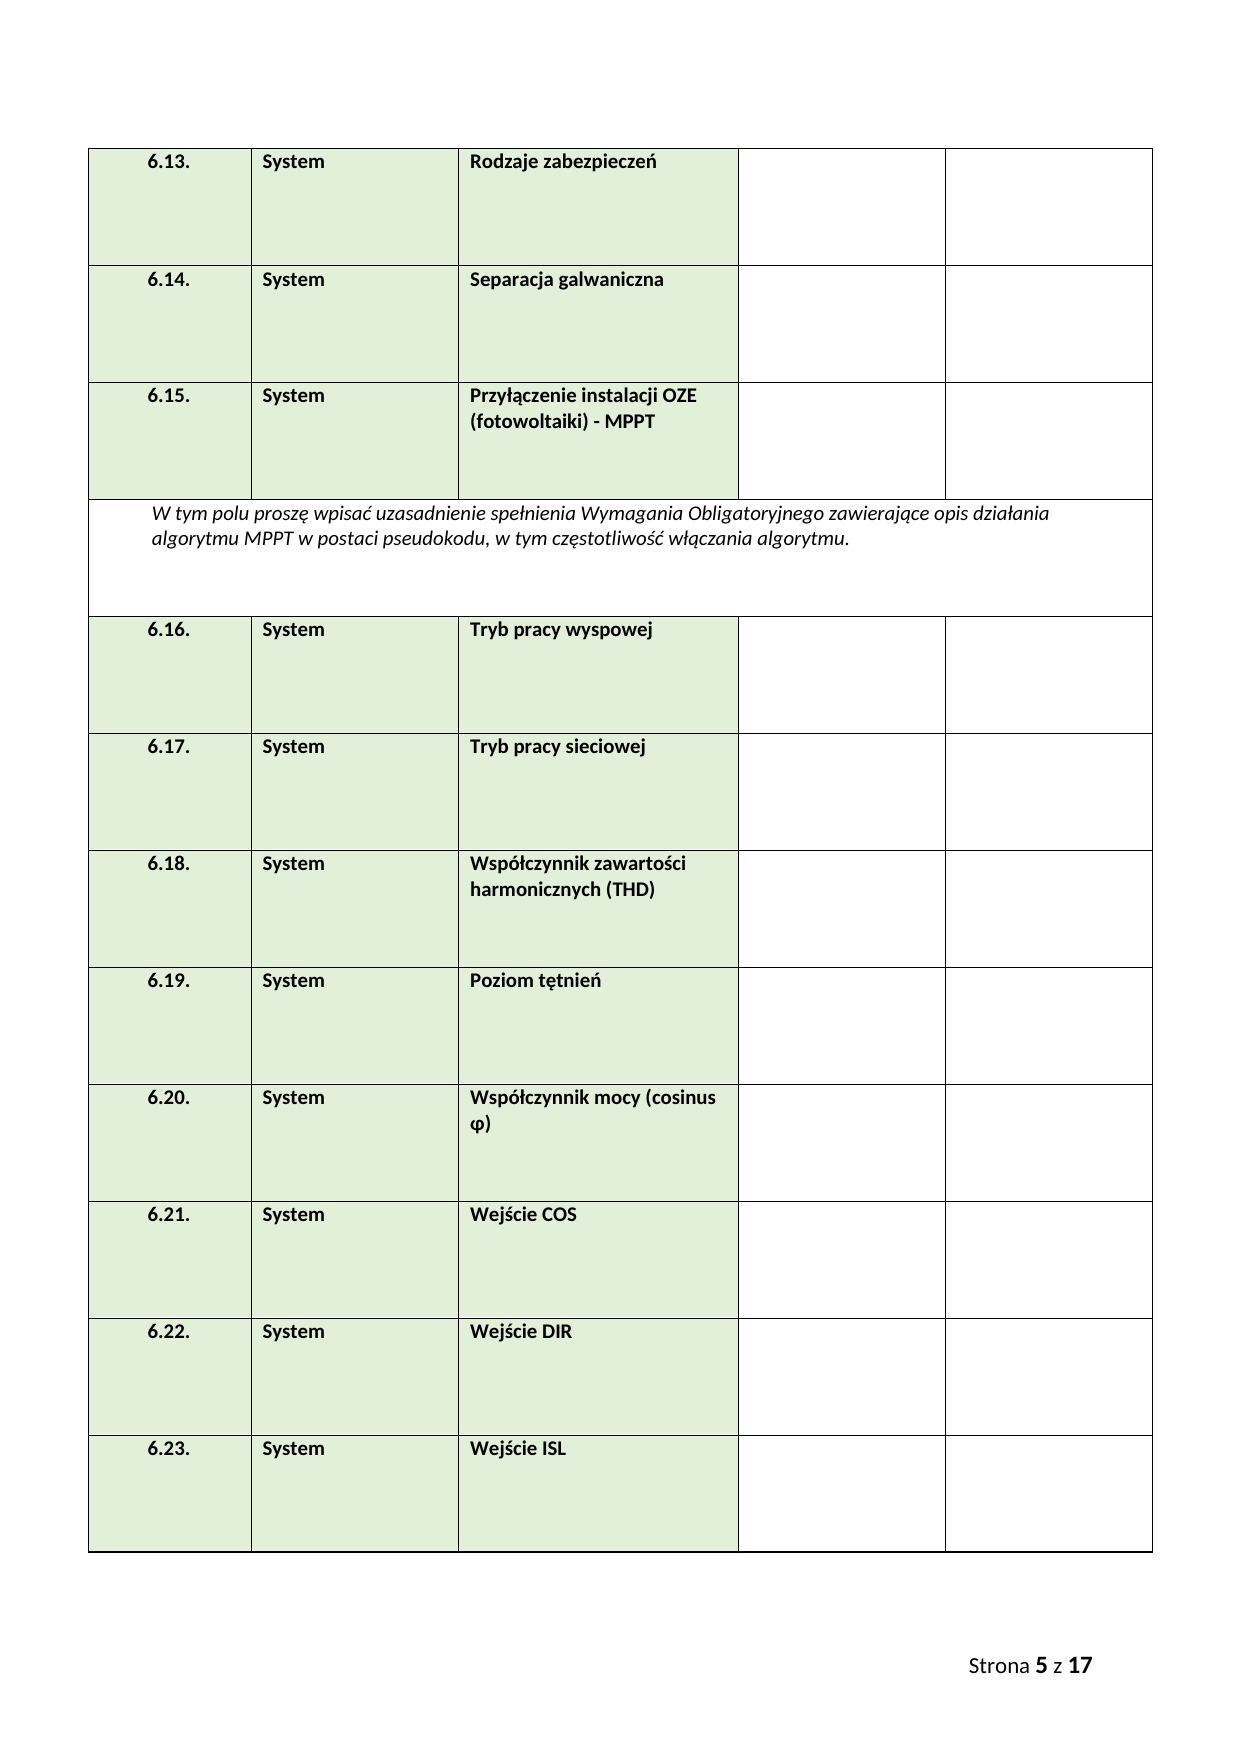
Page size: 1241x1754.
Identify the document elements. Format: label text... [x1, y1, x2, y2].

table_cell System [252, 1436, 458, 1551]
table_cell Współczynnik zawartości harmonicznych (THD) [459, 851, 738, 967]
table_cell [946, 1202, 1152, 1317]
table_cell [89, 734, 251, 849]
table_cell [89, 1202, 251, 1317]
table_cell [739, 1319, 945, 1434]
table_cell System [252, 968, 458, 1083]
table_cell [89, 1436, 251, 1551]
table_cell [739, 1436, 945, 1551]
table_cell [739, 851, 945, 967]
table_cell [946, 968, 1152, 1083]
table_cell [89, 383, 251, 499]
table_cell [946, 1436, 1152, 1551]
table_cell System [252, 851, 458, 967]
table_cell [739, 266, 945, 382]
table_cell [946, 149, 1152, 265]
table_cell [89, 1319, 251, 1434]
table_cell [739, 383, 945, 499]
table_cell System [252, 617, 458, 733]
table_cell System [252, 734, 458, 849]
table_cell Rodzaje zabezpieczeń [459, 149, 738, 265]
table_cell [89, 266, 251, 382]
table_cell System [252, 383, 458, 499]
table_cell Tryb pracy sieciowej [459, 734, 738, 849]
table_cell Tryb pracy wyspowej [459, 617, 738, 733]
table_cell [946, 734, 1152, 849]
table_cell [89, 149, 251, 265]
table_cell Współczynnik mocy (cosinus φ) [459, 1085, 738, 1201]
table_cell [739, 734, 945, 849]
table_cell Separacja galwaniczna [459, 266, 738, 382]
table_cell [946, 266, 1152, 382]
table_cell [946, 617, 1152, 733]
table_cell [89, 968, 251, 1083]
table_cell System [252, 266, 458, 382]
table_cell [739, 149, 945, 265]
table_cell [739, 1085, 945, 1201]
table_cell Wejście DIR [459, 1319, 738, 1434]
table_cell [89, 851, 251, 967]
table_cell [739, 1202, 945, 1317]
table_cell [89, 617, 251, 733]
table_cell [946, 1319, 1152, 1434]
table_cell System [252, 1202, 458, 1317]
table_cell Wejście COS [459, 1202, 738, 1317]
table_cell Przyłączenie instalacji OZE (fotowoltaiki) - MPPT [459, 383, 738, 499]
table_cell System [252, 1319, 458, 1434]
table_cell System [252, 1085, 458, 1201]
table_cell [739, 617, 945, 733]
table_cell [946, 1085, 1152, 1201]
table_cell Poziom tętnień [459, 968, 738, 1083]
table_cell W tym polu proszę wpisać uzasadnienie spełnienia Wymagania Obligatoryjnego zawierające opis działania algorytmu MPPT w postaci pseudokodu, w tym częstotliwość włączania algorytmu. [89, 500, 1152, 616]
table_cell Wejście ISL [459, 1436, 738, 1551]
table_cell [739, 968, 945, 1083]
table_cell [946, 851, 1152, 967]
table_cell System [252, 149, 458, 265]
table_cell [89, 1085, 251, 1201]
table_cell [946, 383, 1152, 499]
